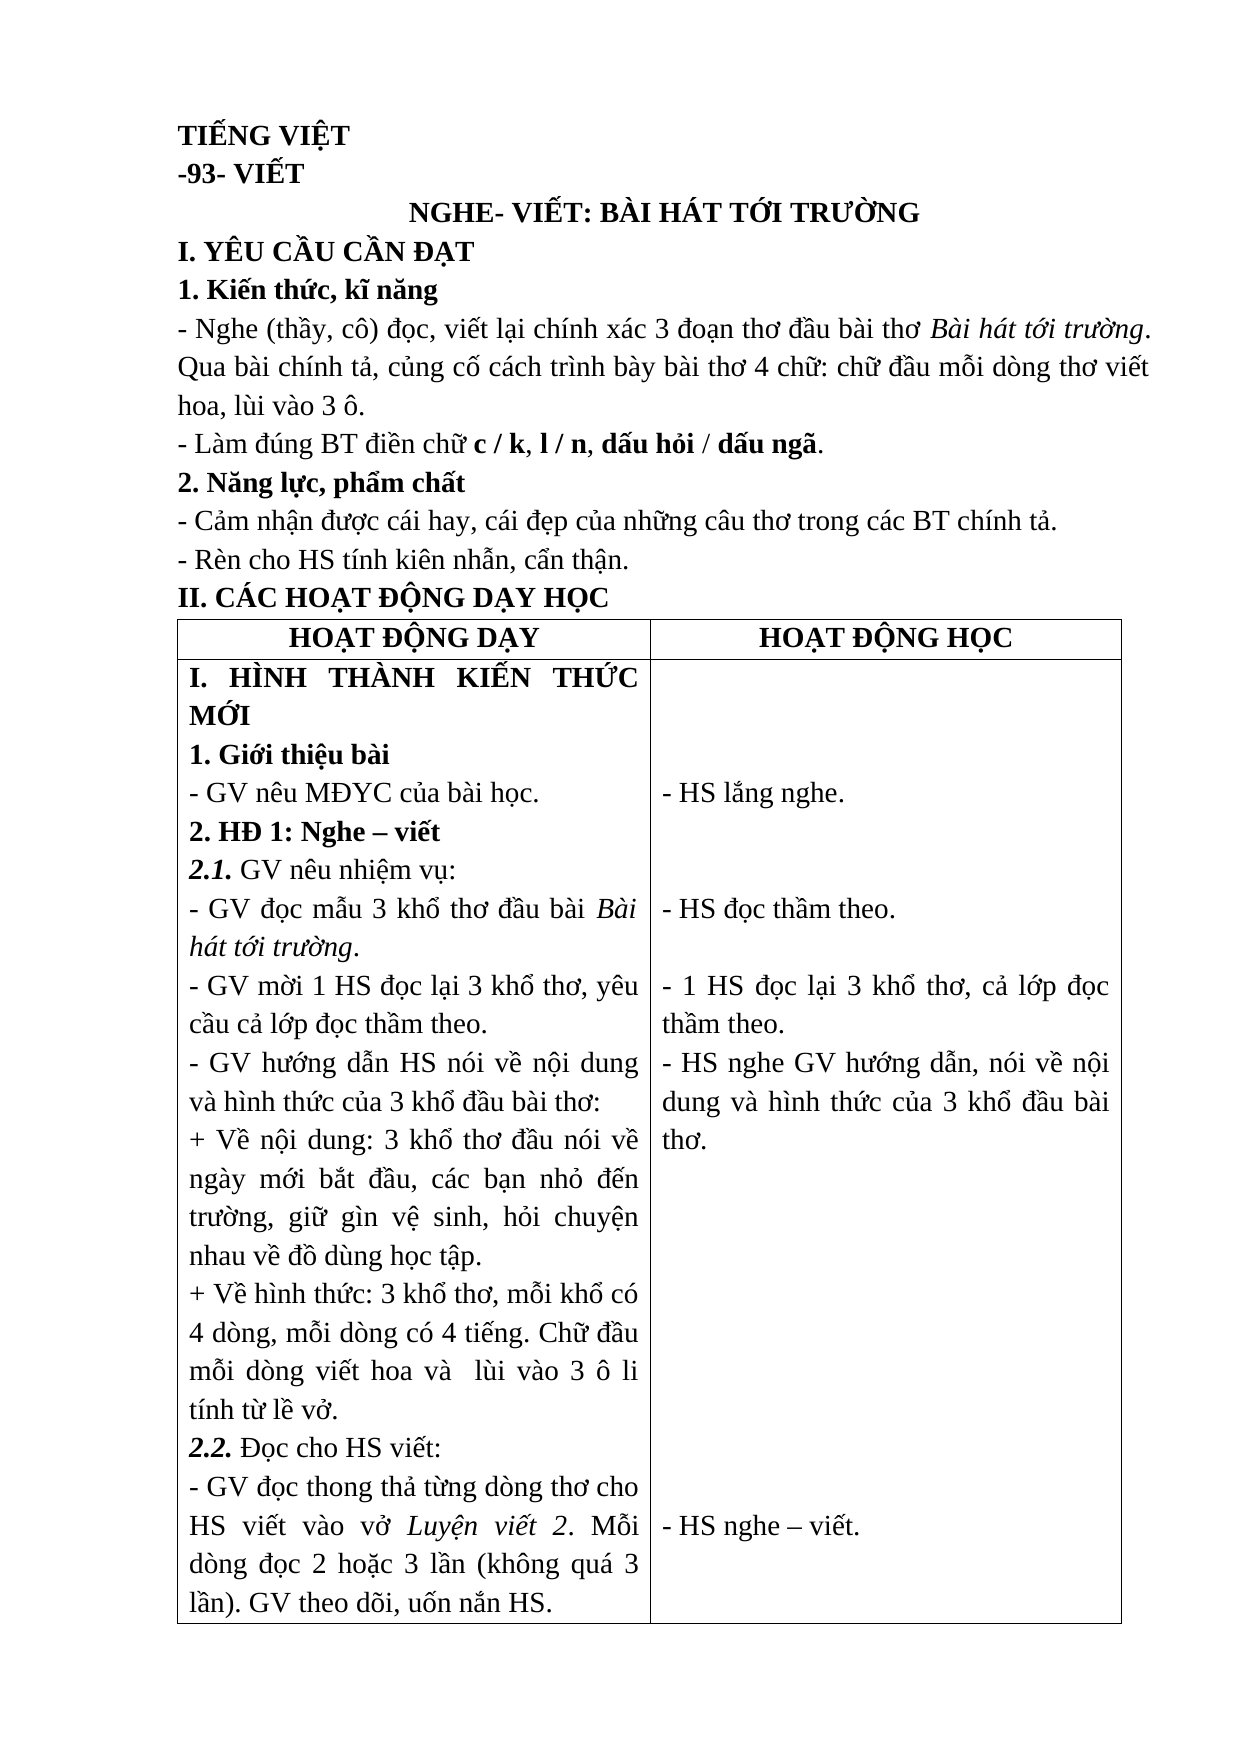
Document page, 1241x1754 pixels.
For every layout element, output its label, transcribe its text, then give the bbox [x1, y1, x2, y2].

subtitle -93- VIẾT [177, 157, 1152, 190]
text - Nghe (thầy, cô) đọc, viết lại chính xác 3 đoạn thơ đầu bài thơ Bài hát tới trường. Qua bài chính tả, củng cố cách trình bày bài thơ 4 chữ: chữ đầu mỗi dòng thơ viết hoa, lùi vào 3 ô. [177, 311, 1152, 421]
text - Làm đúng BT điền chữ c / k, l / n, dấu hỏi / dấu ngã. [177, 426, 1152, 460]
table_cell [178, 660, 650, 1623]
table_header HOẠT ĐỘNG HỌC [651, 620, 1121, 659]
text 1. Kiến thức, kĩ năng [177, 272, 1152, 306]
subtitle NGHE- VIẾT: BÀI HÁT TỚI TRƯỜNG [177, 195, 1152, 229]
text - Cảm nhận được cái hay, cái đẹp của những câu thơ trong các BT chính tả. [177, 503, 1152, 537]
table_header HOẠT ĐỘNG DẠY [178, 620, 650, 659]
subtitle TIẾNG VIỆT [177, 118, 1152, 152]
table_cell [651, 660, 1121, 1623]
text 2. Năng lực, phẩm chất [177, 465, 1152, 498]
text II. CÁC HOẠT ĐỘNG DẠY HỌC [177, 581, 1152, 614]
subtitle I. YÊU CẦU CẦN ĐẠT [177, 234, 1152, 267]
text - Rèn cho HS tính kiên nhẫn, cẩn thận. [177, 542, 1152, 576]
